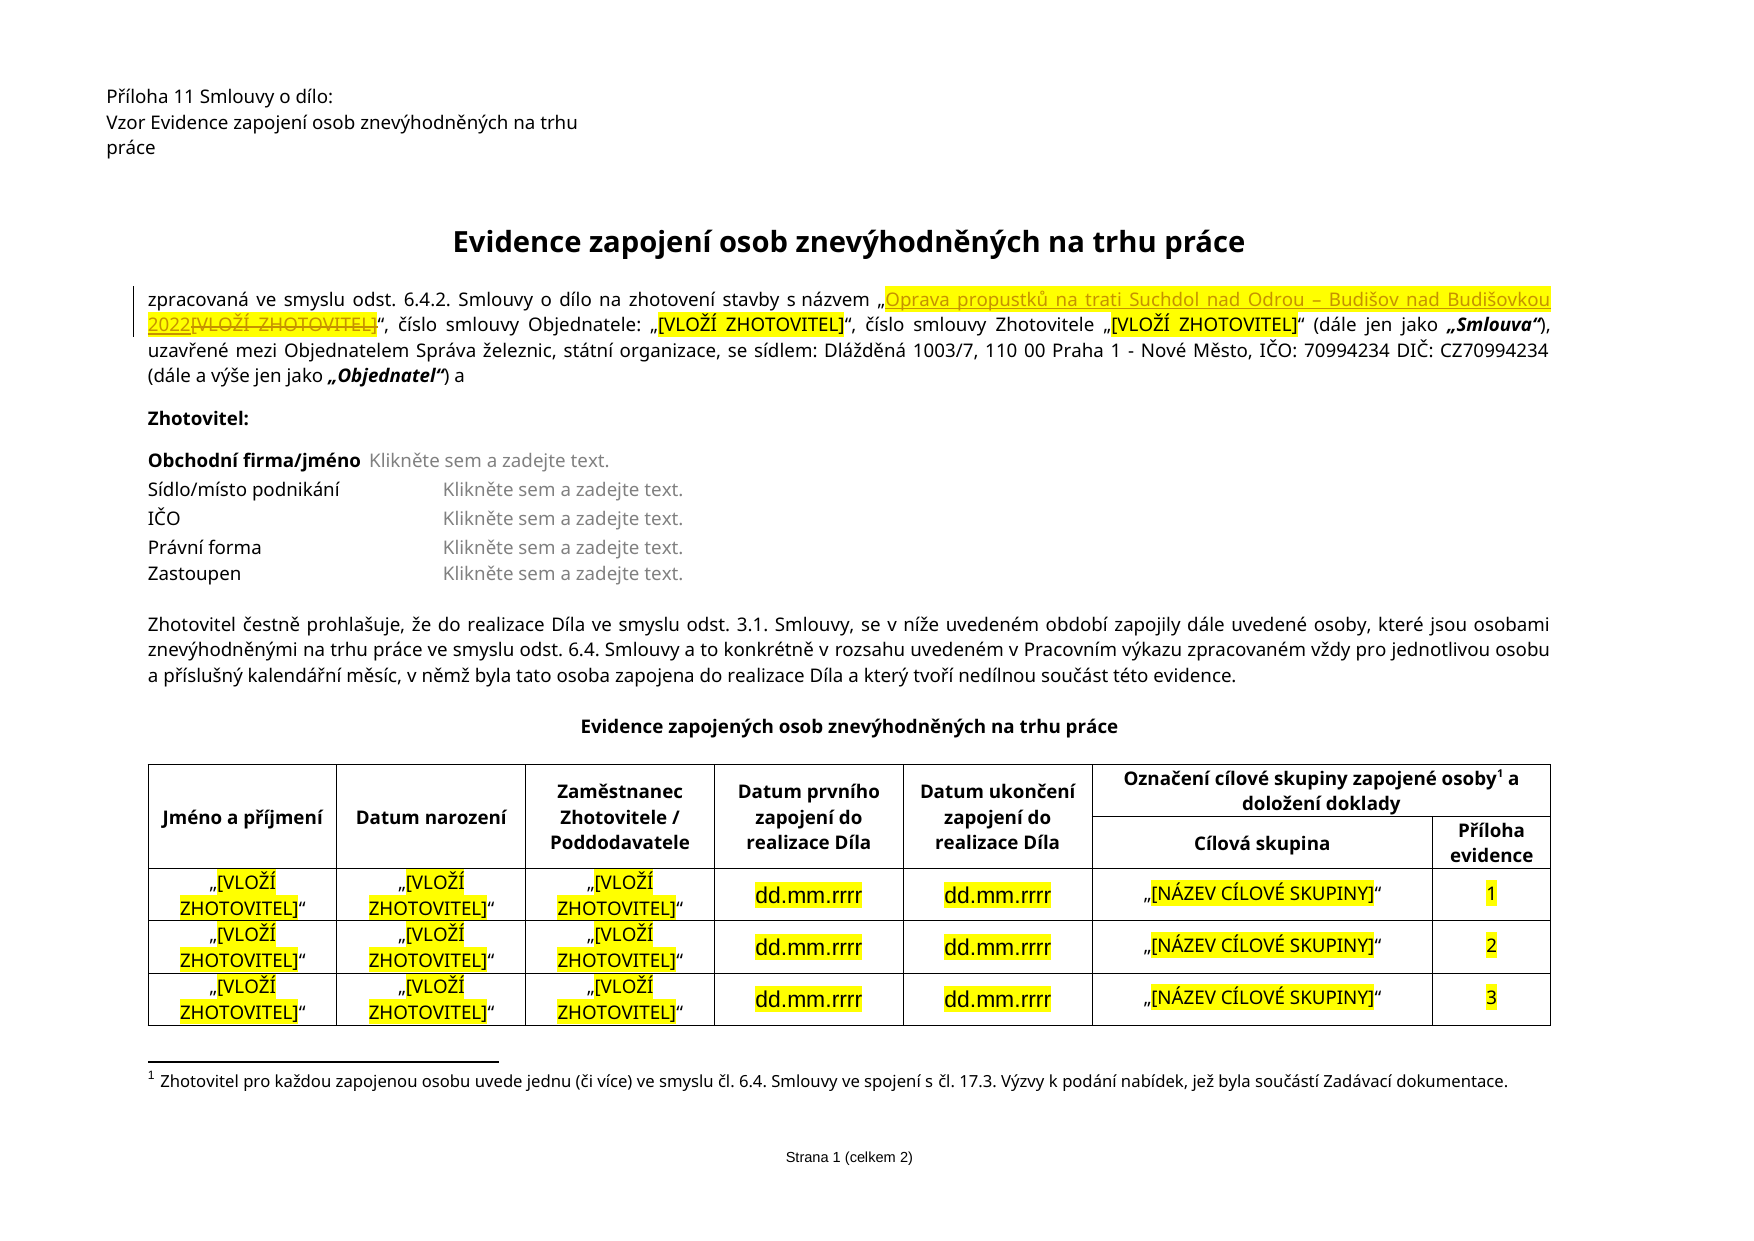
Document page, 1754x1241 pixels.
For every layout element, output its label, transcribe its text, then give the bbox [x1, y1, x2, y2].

text Obchodní firma/jméno [148, 444, 1551, 473]
title Evidence zapojení osob znevýhodněných na trhu práce [148, 221, 1551, 261]
table_cell dd.mm.rrrr [715, 921, 903, 972]
text zpracovaná ve smyslu odst. 6.4.2. Smlouvy o dílo na zhotovení stavby s názvem „“, číslo smlouvy Objednatele: „[VLOŽÍ ZHOTOVITEL]“, číslo smlouvy Zhotovitele „[VLOŽÍ ZHOTOVITEL]“ (dále jen jako „Smlouva“), uzavřené mezi Objednatelem Správa železnic, státní organizace, se sídlem: Dlážděná 1003/7, 110 00 Praha 1 - Nové Město, IČO: 70994234 DIČ: CZ70994234 (dále a výše jen jako „Objednatel“) a [148, 286, 1551, 388]
text IČO [148, 502, 1551, 531]
table_cell „[VLOŽÍ ZHOTOVITEL]“ [276, 974, 336, 1024]
table_header Datum prvního zapojení do realizace Díla [715, 765, 903, 868]
table_cell „[VLOŽÍ ZHOTOVITEL]“ [653, 974, 714, 1024]
table_cell „[VLOŽÍ ZHOTOVITEL]“ [526, 974, 594, 1024]
table_cell dd.mm.rrrr [904, 869, 1092, 920]
table_cell „[VLOŽÍ ZHOTOVITEL]“ [337, 974, 406, 1024]
table_cell dd.mm.rrrr [715, 869, 903, 920]
table_header Označení cílové skupiny zapojené osoby a doložení doklady [1093, 765, 1550, 816]
table_cell „[VLOŽÍ ZHOTOVITEL]“ [653, 869, 714, 920]
table_cell „[VLOŽÍ ZHOTOVITEL]“ [464, 869, 525, 920]
text Sídlo/místo podnikání [148, 473, 1551, 502]
table_cell Příloha evidence [1433, 817, 1550, 868]
table_cell „[VLOŽÍ ZHOTOVITEL]“ [653, 921, 714, 972]
table_cell „[NÁZEV CÍLOVÉ SKUPINY]“ [1093, 974, 1432, 1024]
table_cell „[VLOŽÍ ZHOTOVITEL]“ [337, 921, 406, 972]
text Právní forma [148, 531, 1551, 560]
table_cell „[NÁZEV CÍLOVÉ SKUPINY]“ [1093, 921, 1432, 972]
table_cell 3 [1433, 974, 1550, 1024]
table_header Datum ukončení zapojení do realizace Díla [904, 765, 1092, 868]
table_cell „[NÁZEV CÍLOVÉ SKUPINY]“ [1093, 869, 1432, 920]
table_cell „[VLOŽÍ ZHOTOVITEL]“ [464, 921, 525, 972]
table_header Zaměstnanec Zhotovitele / Poddodavatele [526, 765, 714, 868]
table_cell „[VLOŽÍ ZHOTOVITEL]“ [464, 974, 525, 1024]
text Zhotovitel čestně prohlašuje, že do realizace Díla ve smyslu odst. 3.1. Smlouvy, se v níže uvedeném období zapojily dále uvedené osoby, které jsou osobami znevýhodněnými na trhu práce ve smyslu odst. 6.4. Smlouvy a to konkrétně v rozsahu uvedeném v Pracovním výkazu zpracovaném vždy pro jednotlivou osobu a příslušný kalendářní měsíc, v němž byla tato osoba zapojena do realizace Díla a který tvoří nedílnou součást této evidence. [148, 611, 1551, 688]
table_cell dd.mm.rrrr [715, 974, 903, 1024]
table_cell Cílová skupina [1093, 817, 1432, 868]
text Zhotovitel: [148, 401, 1551, 432]
table_cell „[VLOŽÍ ZHOTOVITEL]“ [526, 869, 594, 920]
table_cell „[VLOŽÍ ZHOTOVITEL]“ [337, 869, 406, 920]
table_header Jméno a příjmení [149, 765, 336, 868]
table_cell dd.mm.rrrr [904, 921, 1092, 972]
table_cell „[VLOŽÍ ZHOTOVITEL]“ [276, 869, 336, 920]
table_cell „[VLOŽÍ ZHOTOVITEL]“ [526, 921, 594, 972]
table_cell 1 [1433, 869, 1550, 920]
table_cell 2 [1433, 921, 1550, 972]
table_cell „[VLOŽÍ ZHOTOVITEL]“ [149, 921, 217, 972]
table_cell „[VLOŽÍ ZHOTOVITEL]“ [149, 974, 217, 1024]
text Zastoupen [148, 560, 1551, 586]
table_cell dd.mm.rrrr [904, 974, 1092, 1024]
table_header Datum narození [337, 765, 525, 868]
table_cell „[VLOŽÍ ZHOTOVITEL]“ [276, 921, 336, 972]
text Evidence zapojených osob znevýhodněných na trhu práce [148, 713, 1551, 739]
table_cell „[VLOŽÍ ZHOTOVITEL]“ [149, 869, 217, 920]
